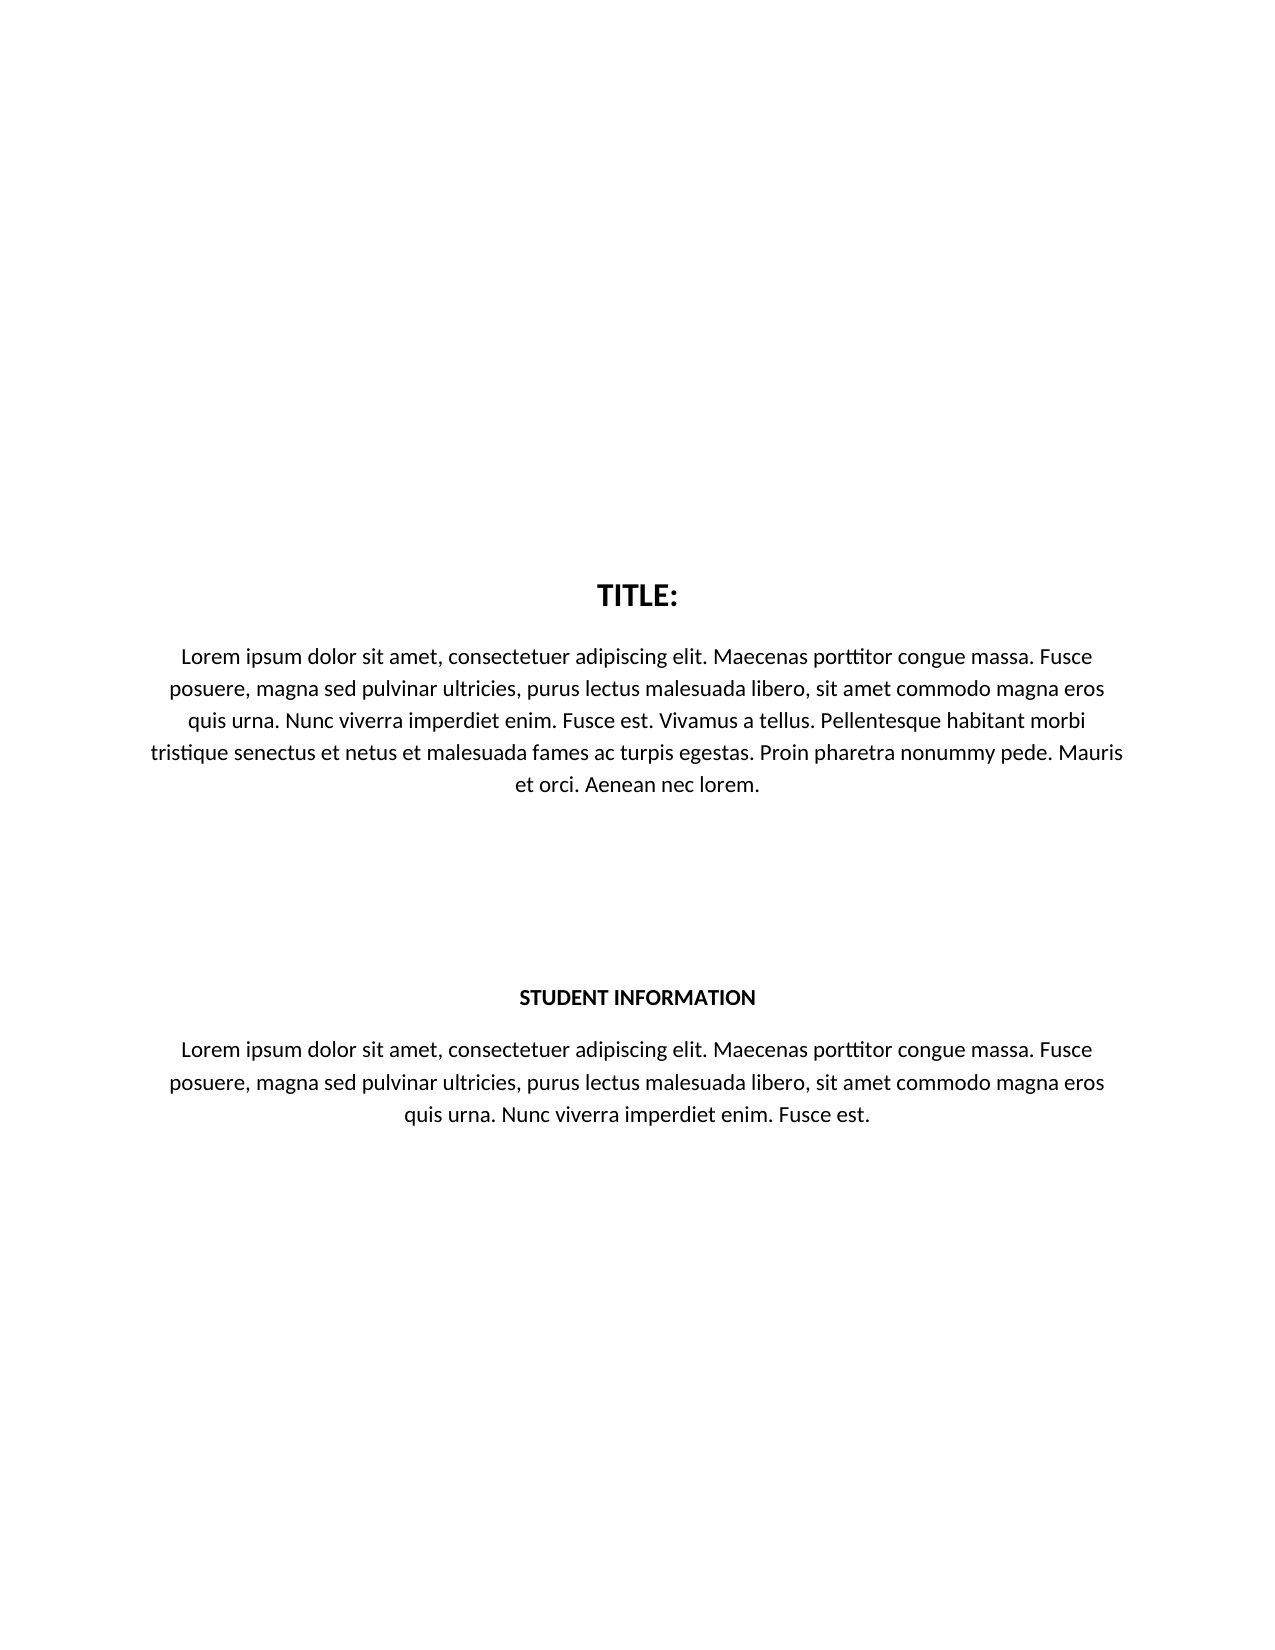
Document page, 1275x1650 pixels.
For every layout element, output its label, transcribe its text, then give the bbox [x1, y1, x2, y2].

text STUDENT INFORMATION [150, 983, 1125, 1011]
text Lorem ipsum dolor sit amet, consectetuer adipiscing elit. Maecenas porttitor congue massa. Fusce posuere, magna sed pulvinar ultricies, purus lectus malesuada libero, sit amet commodo magna eros quis urna. Nunc viverra imperdiet enim. Fusce est. [150, 1036, 1125, 1128]
text Lorem ipsum dolor sit amet, consectetuer adipiscing elit. Maecenas porttitor congue massa. Fusce posuere, magna sed pulvinar ultricies, purus lectus malesuada libero, sit amet commodo magna eros quis urna. Nunc viverra imperdiet enim. Fusce est. Vivamus a tellus. Pellentesque habitant morbi tristique senectus et netus et malesuada fames ac turpis egestas. Proin pharetra nonummy pede. Mauris et orci. Aenean nec lorem. [150, 642, 1125, 798]
text TITLE: [150, 574, 1125, 615]
